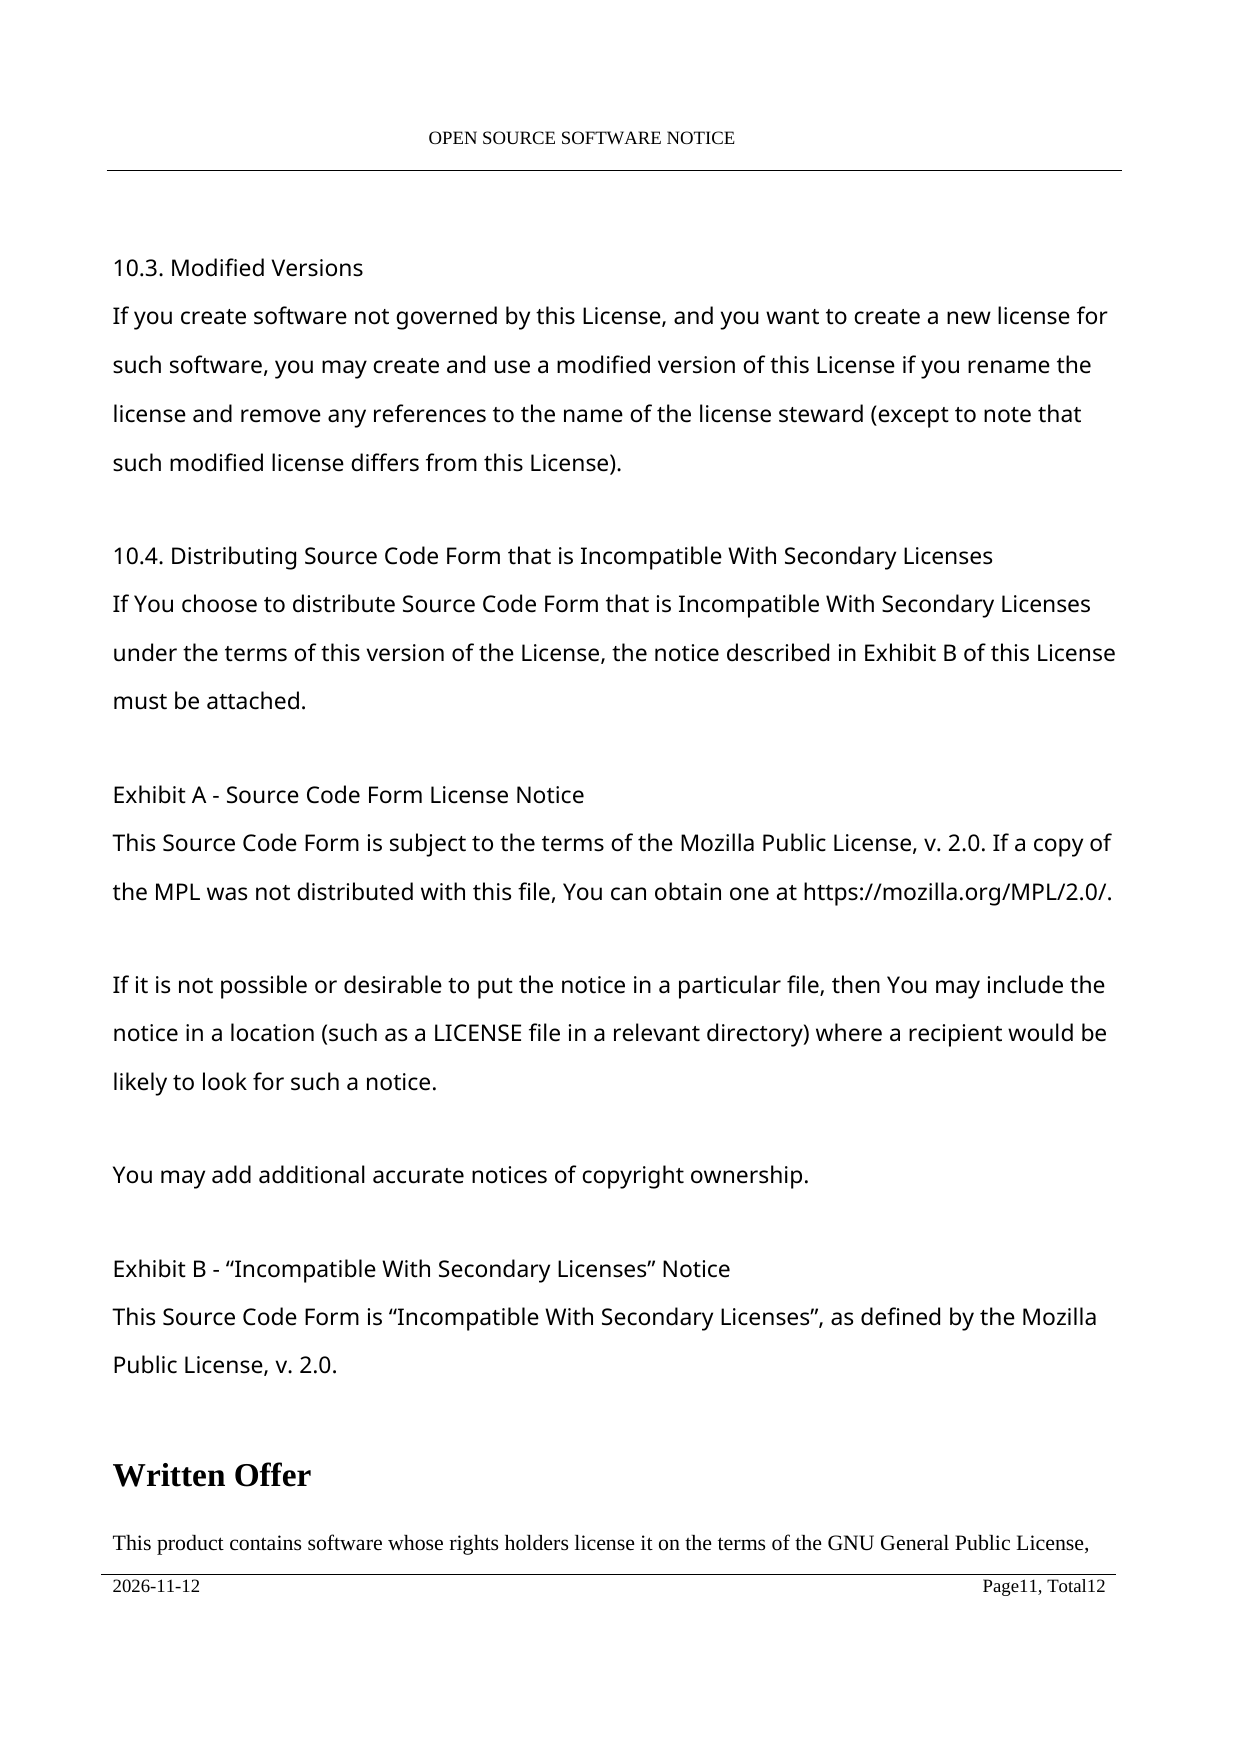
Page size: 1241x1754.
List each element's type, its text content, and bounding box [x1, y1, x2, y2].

text 10.3. Modified Versions [112, 251, 1128, 284]
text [112, 1526, 1128, 1559]
text This Source Code Form is “Incompatible With Secondary Licenses”, as defined by the Mozilla Public License, v. 2.0. [112, 1300, 1128, 1381]
text If You choose to distribute Source Code Form that is Incompatible With Secondary Licenses under the terms of this version of the License, the notice described in Exhibit B of this License must be attached. [112, 587, 1128, 717]
text 10.4. Distributing Source Code Form that is Incompatible With Secondary Licenses [112, 539, 1128, 572]
text Exhibit A - Source Code Form License Notice [112, 778, 1128, 810]
text Written Offer [112, 1442, 1128, 1507]
text Exhibit B - “Incompatible With Secondary Licenses” Notice [112, 1252, 1128, 1284]
text If you create software not governed by this License, and you want to create a new license for such software, you may create and use a modified version of this License if you rename the license and remove any references to the name of the license steward (except to note that such modified license differs from this License). [112, 299, 1128, 478]
text If it is not possible or desirable to put the notice in a particular file, then You may include the notice in a location (such as a LICENSE file in a relevant directory) where a recipient would be likely to look for such a notice. [112, 968, 1128, 1098]
text You may add additional accurate notices of copyright ownership. [112, 1159, 1128, 1191]
text This Source Code Form is subject to the terms of the Mozilla Public License, v. 2.0. If a copy of the MPL was not distributed with this file, You can obtain one at https://mozilla.org/MPL/2.0/. [112, 826, 1128, 907]
